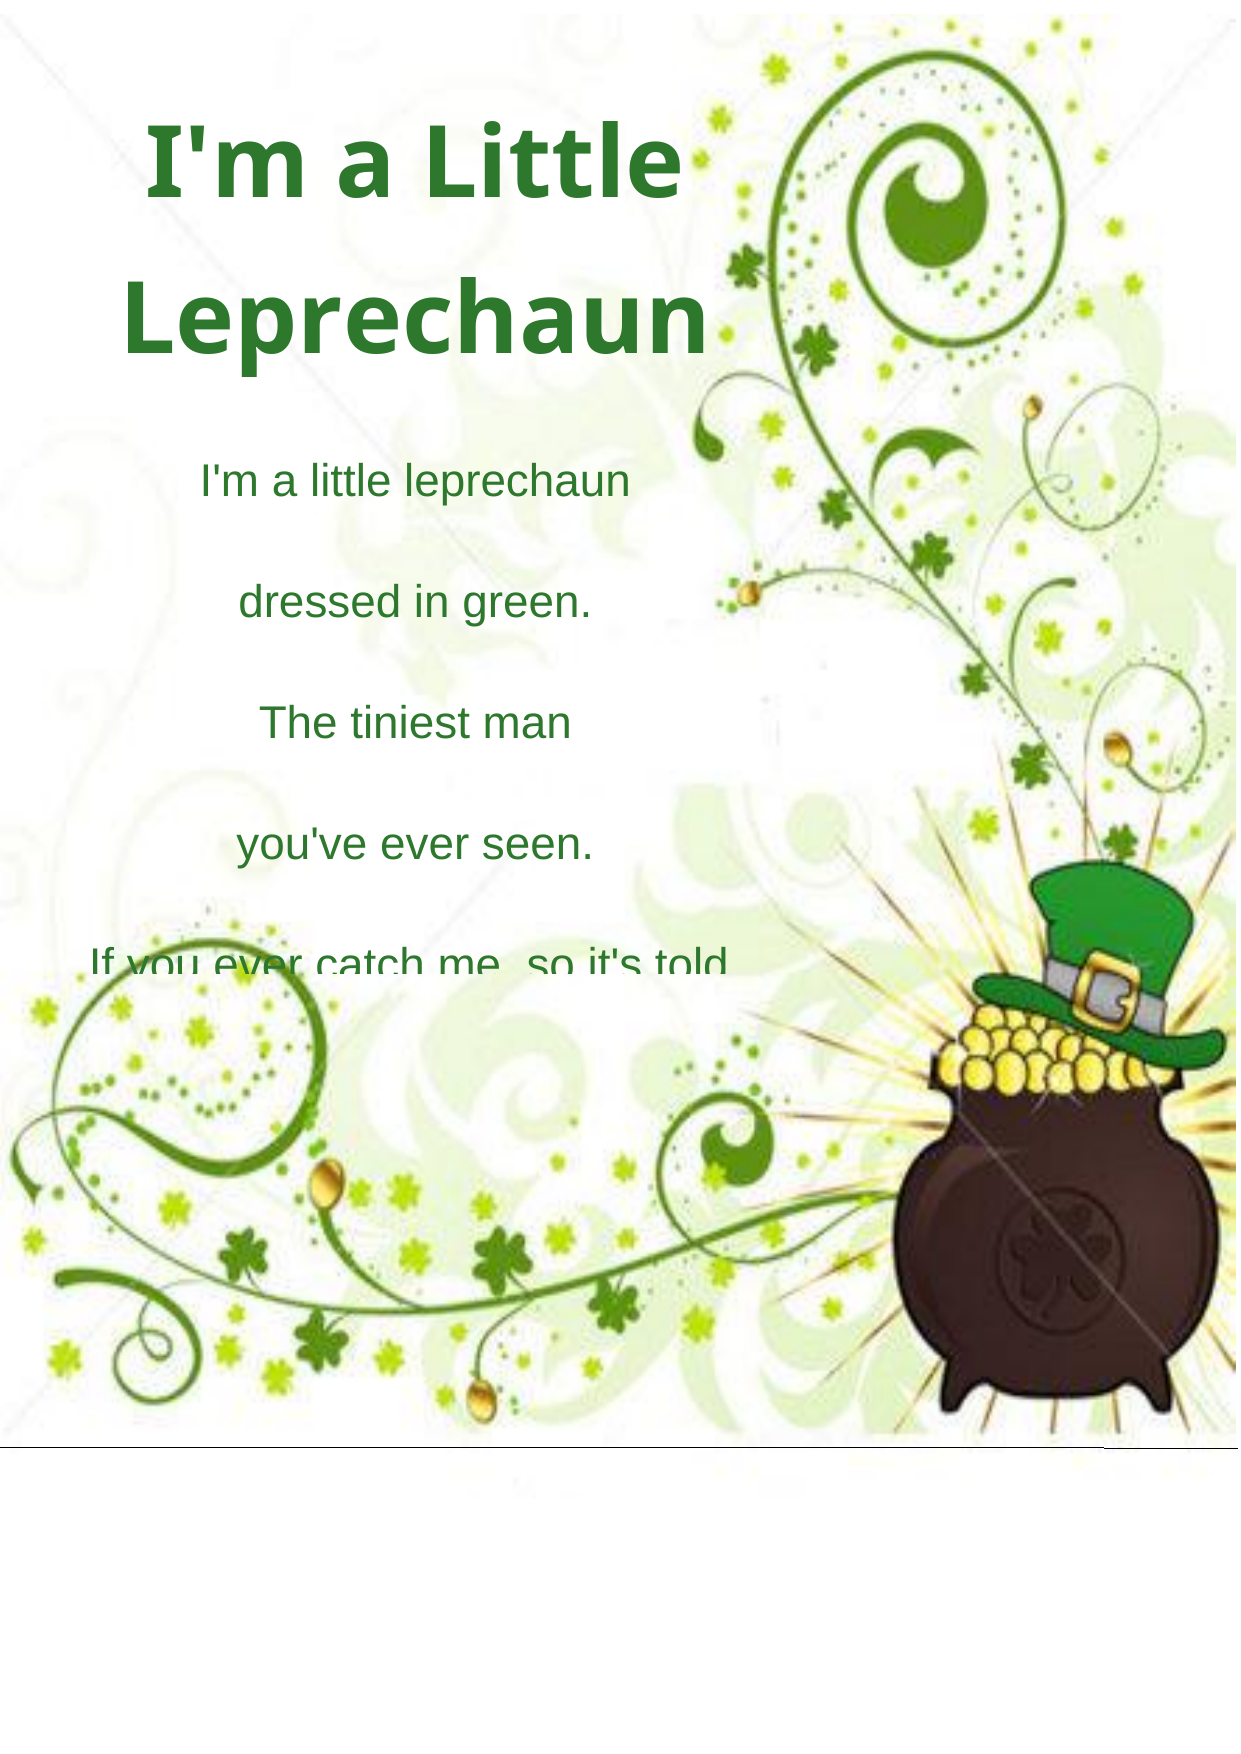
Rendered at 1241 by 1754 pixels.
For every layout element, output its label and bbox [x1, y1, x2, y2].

picture [0, 14, 1236, 1498]
